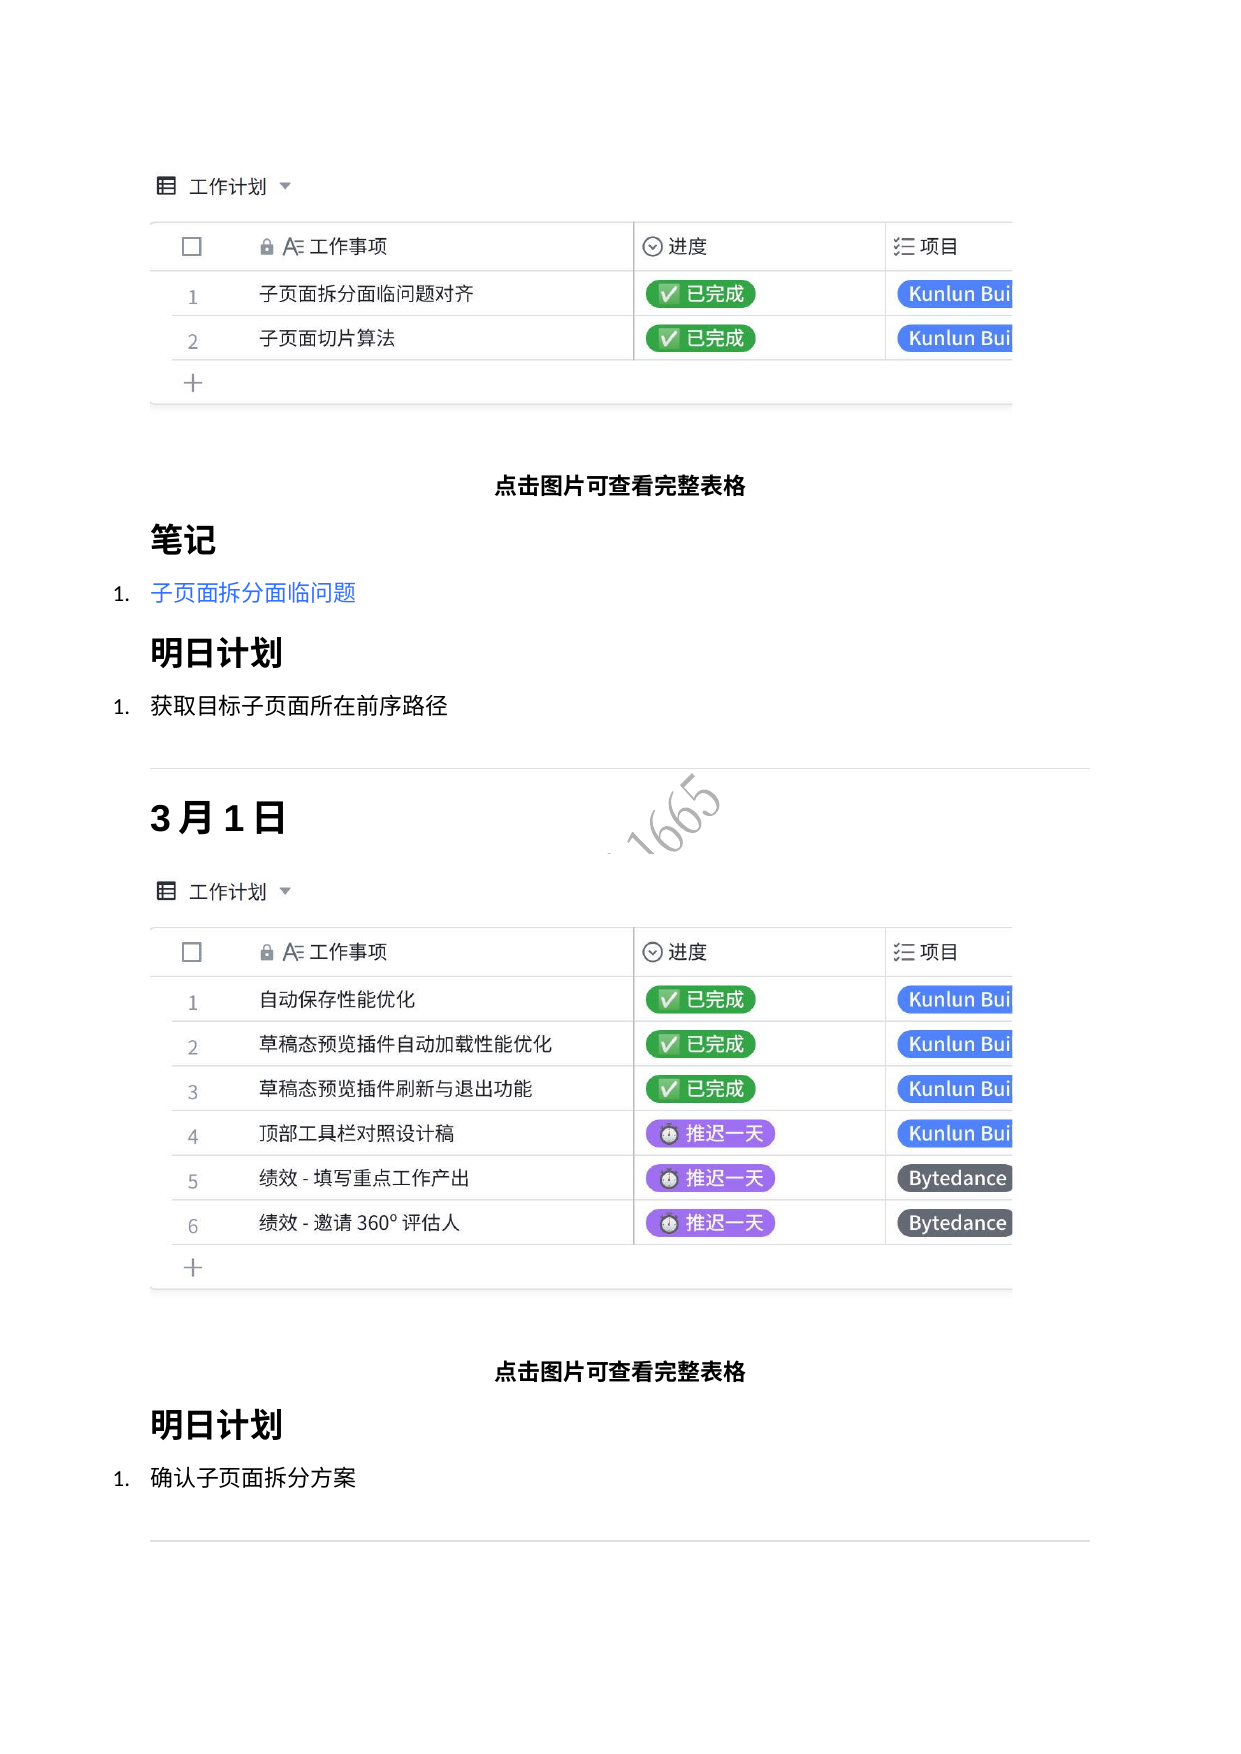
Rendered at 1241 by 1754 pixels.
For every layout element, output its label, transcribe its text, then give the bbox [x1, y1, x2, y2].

picture [150, 854, 1013, 1323]
picture [150, 150, 1013, 438]
text 点击图片可查看完整表格 [150, 1353, 1090, 1387]
text 点击图片可查看完整表格 [150, 468, 1090, 501]
list 获取目标子页面所在前序路径 [112, 687, 1090, 721]
list 确认子页面拆分方案 [112, 1460, 1090, 1493]
list 子页面拆分面临问题 [112, 574, 1090, 608]
